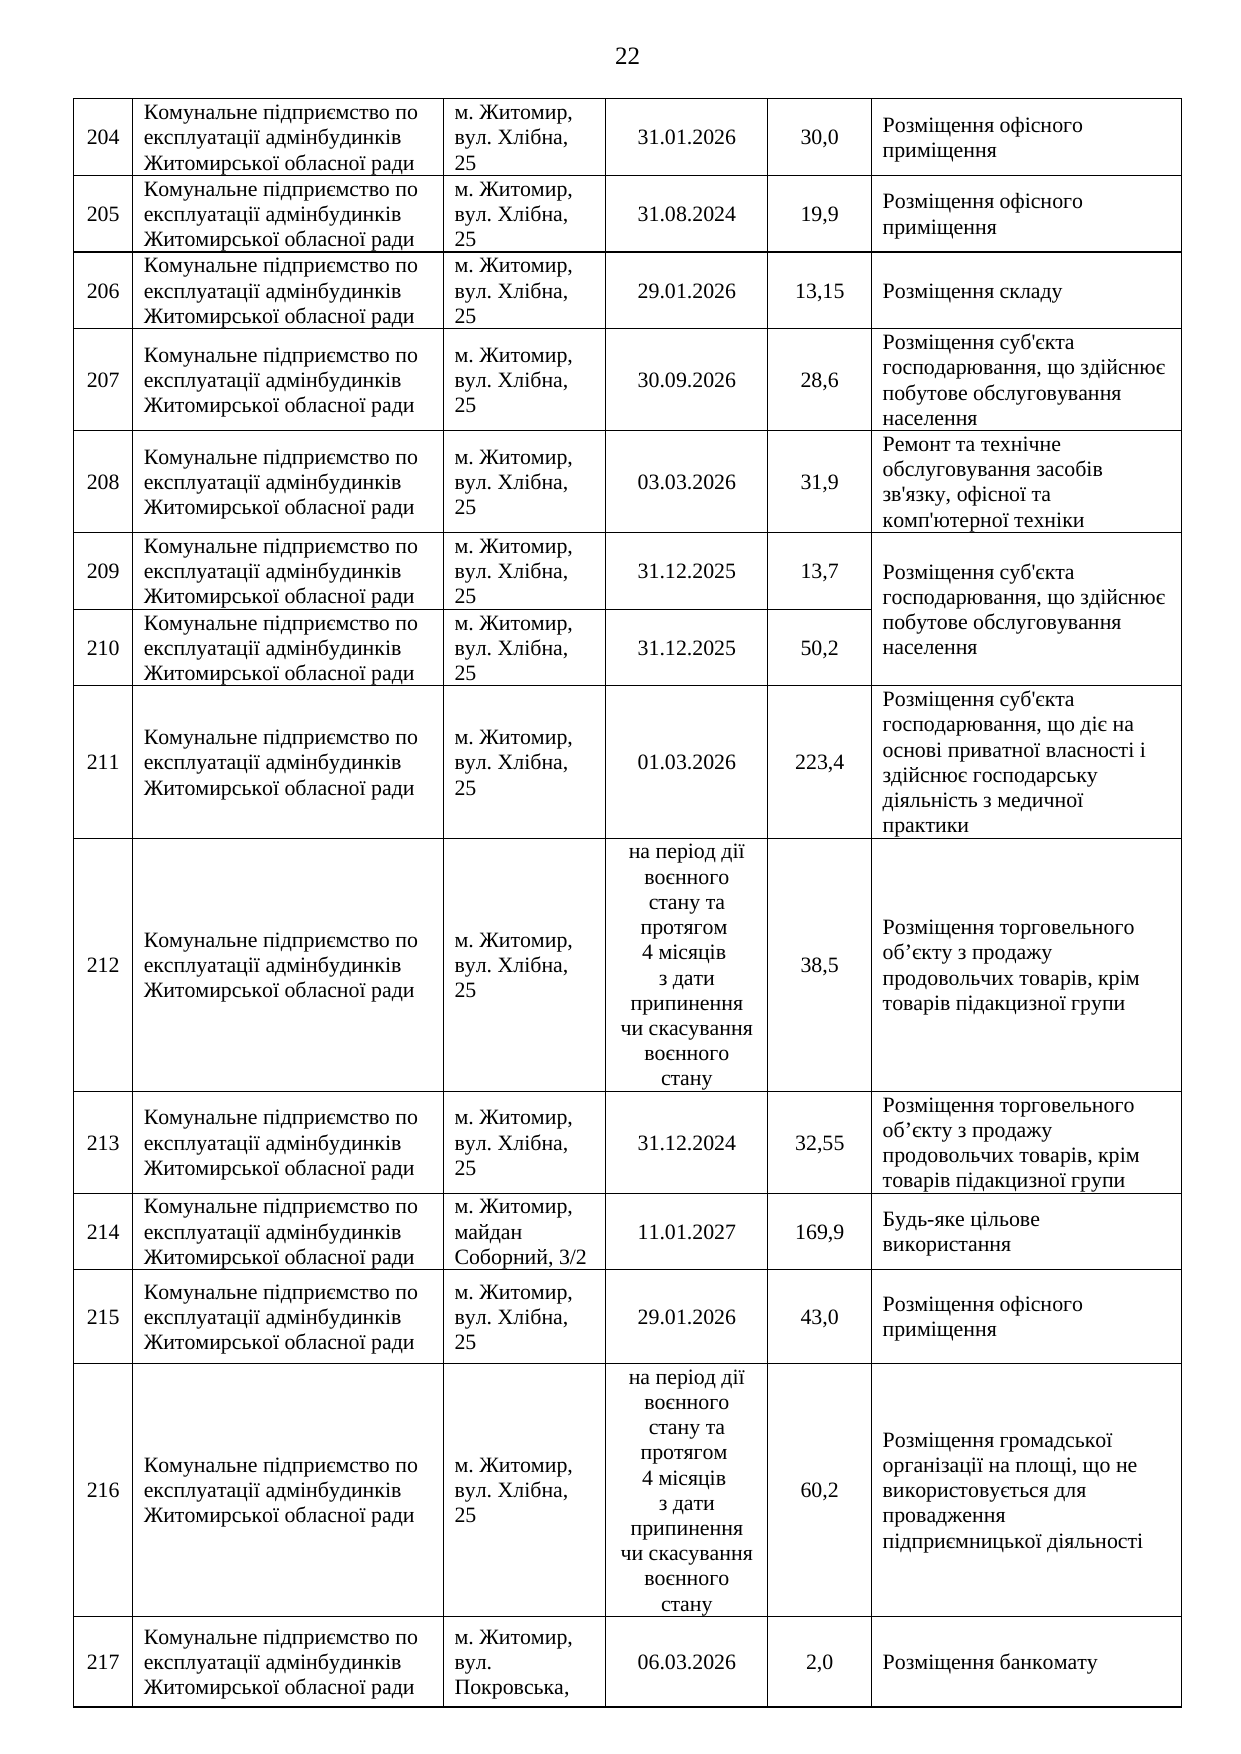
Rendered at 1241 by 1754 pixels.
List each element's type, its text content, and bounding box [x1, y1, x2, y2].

table_cell 210 [74, 610, 132, 685]
table_cell 03.03.2026 [606, 431, 767, 532]
table_cell 223,4 [768, 686, 871, 837]
table_cell Комунальне підприємство по експлуатації адмінбудинків Житомирської обласної ради [133, 533, 443, 608]
table_cell м. Житомир, вул. Хлібна, 25 [444, 533, 605, 608]
table_cell 31.08.2024 [606, 176, 767, 251]
table_cell Комунальне підприємство по експлуатації адмінбудинків Житомирської обласної ради [133, 1194, 443, 1269]
table_cell 32,55 [768, 1092, 871, 1192]
table_cell 29.01.2026 [606, 253, 767, 328]
table_cell м. Житомир, вул. Хлібна, 25 [444, 686, 605, 837]
table_cell 30.09.2026 [606, 329, 767, 430]
table_cell 30,0 [768, 99, 871, 175]
table_cell Розміщення суб'єкта господарювання, що здійснює побутове обслуговування населення [872, 329, 1181, 430]
table_cell м. Житомир, вул. Хлібна, 25 [444, 253, 605, 328]
table_cell Розміщення складу [872, 253, 1181, 328]
table_cell 214 [74, 1194, 132, 1269]
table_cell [606, 1364, 767, 1616]
table_cell Комунальне підприємство по експлуатації адмінбудинків Житомирської обласної ради [133, 686, 443, 837]
table_cell 169,9 [768, 1194, 871, 1269]
table_cell Розміщення офісного приміщення [872, 1270, 1181, 1363]
table_cell м. Житомир, майдан Соборний, 3/2 [444, 1194, 605, 1269]
table_cell Розміщення суб'єкта господарювання, що діє на основі приватної власності і здійснює господарську діяльність з медичної практики [872, 686, 1181, 837]
table_cell 205 [74, 176, 132, 251]
table_cell Розміщення офісного приміщення [872, 176, 1181, 251]
table_cell 13,15 [768, 253, 871, 328]
table_cell Комунальне підприємство по експлуатації адмінбудинків Житомирської обласної ради [133, 329, 443, 430]
table_cell 43,0 [768, 1270, 871, 1363]
table_cell 206 [74, 253, 132, 328]
table_cell 13,7 [768, 533, 871, 608]
table_cell 29.01.2026 [606, 1270, 767, 1363]
table_cell Розміщення торговельного об’єкту з продажу продовольчих товарів, крім товарів підакцизної групи [872, 839, 1181, 1091]
table_cell 31,9 [768, 431, 871, 532]
table_cell 204 [74, 99, 132, 175]
table_cell 06.03.2026 [606, 1617, 767, 1706]
table_cell 31.12.2024 [606, 1092, 767, 1192]
table_cell м. Житомир, вул. Хлібна, 25 [444, 1092, 605, 1192]
table_cell 215 [74, 1270, 132, 1363]
table_cell 211 [74, 686, 132, 837]
table_cell Розміщення суб'єкта господарювання, що здійснює побутове обслуговування населення [872, 533, 1181, 685]
table_cell 31.01.2026 [606, 99, 767, 175]
table_cell Комунальне підприємство по експлуатації адмінбудинків Житомирської обласної ради [133, 1092, 443, 1192]
table_cell 216 [74, 1364, 132, 1616]
table_cell Розміщення громадської організації на площі, що не використовується для провадження підприємницької діяльності [872, 1364, 1181, 1616]
table_cell 11.01.2027 [606, 1194, 767, 1269]
table_cell Комунальне підприємство по експлуатації адмінбудинків Житомирської обласної ради [133, 176, 443, 251]
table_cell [872, 1617, 1181, 1706]
table_cell м. Житомир, вул. Хлібна, 25 [444, 1270, 605, 1363]
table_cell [444, 1617, 605, 1706]
table_cell м. Житомир, вул. Хлібна, 25 [444, 431, 605, 532]
table_cell 28,6 [768, 329, 871, 430]
table_cell Комунальне підприємство по експлуатації адмінбудинків Житомирської обласної ради [133, 610, 443, 685]
table_cell Комунальне підприємство по експлуатації адмінбудинків Житомирської обласної ради [133, 1270, 443, 1363]
table_cell 50,2 [768, 610, 871, 685]
table_cell м. Житомир, вул. Хлібна, 25 [444, 99, 605, 175]
table_cell Будь-яке цільове використання [872, 1194, 1181, 1269]
table_cell 31.12.2025 [606, 533, 767, 608]
table_cell Ремонт та технічне обслуговування засобів зв'язку, офісної та комп'ютерної техніки [872, 431, 1181, 532]
table_cell 60,2 [768, 1364, 871, 1616]
table_cell 38,5 [768, 839, 871, 1091]
table_cell 209 [74, 533, 132, 608]
table_cell 31.12.2025 [606, 610, 767, 685]
table_cell м. Житомир, вул. Хлібна, 25 [444, 176, 605, 251]
table_cell 207 [74, 329, 132, 430]
table_cell Розміщення офісного приміщення [872, 99, 1181, 175]
table_cell 2,0 [768, 1617, 871, 1706]
table_cell Розміщення торговельного об’єкту з продажу продовольчих товарів, крім товарів підакцизної групи [872, 1092, 1181, 1192]
table_cell 213 [74, 1092, 132, 1192]
table_cell на період дії воєнного стану та протягом 4 місяців з дати припинення чи скасування воєнного стану [606, 839, 767, 1091]
table_cell Комунальне підприємство по експлуатації адмінбудинків Житомирської обласної ради [133, 253, 443, 328]
table_cell 01.03.2026 [606, 686, 767, 837]
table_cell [133, 1364, 443, 1616]
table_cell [133, 99, 443, 175]
table_cell 217 [74, 1617, 132, 1706]
table_cell Комунальне підприємство по експлуатації адмінбудинків Житомирської обласної ради [133, 839, 443, 1091]
table_cell 208 [74, 431, 132, 532]
table_cell м. Житомир, вул. Хлібна, 25 [444, 610, 605, 685]
table_cell м. Житомир, вул. Хлібна, 25 [444, 1364, 605, 1616]
table_cell Комунальне підприємство по експлуатації адмінбудинків Житомирської обласної ради [133, 431, 443, 532]
table_cell 212 [74, 839, 132, 1091]
table_cell 19,9 [768, 176, 871, 251]
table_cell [133, 1617, 443, 1706]
table_cell м. Житомир, вул. Хлібна, 25 [444, 329, 605, 430]
table_cell м. Житомир, вул. Хлібна, 25 [444, 839, 605, 1091]
